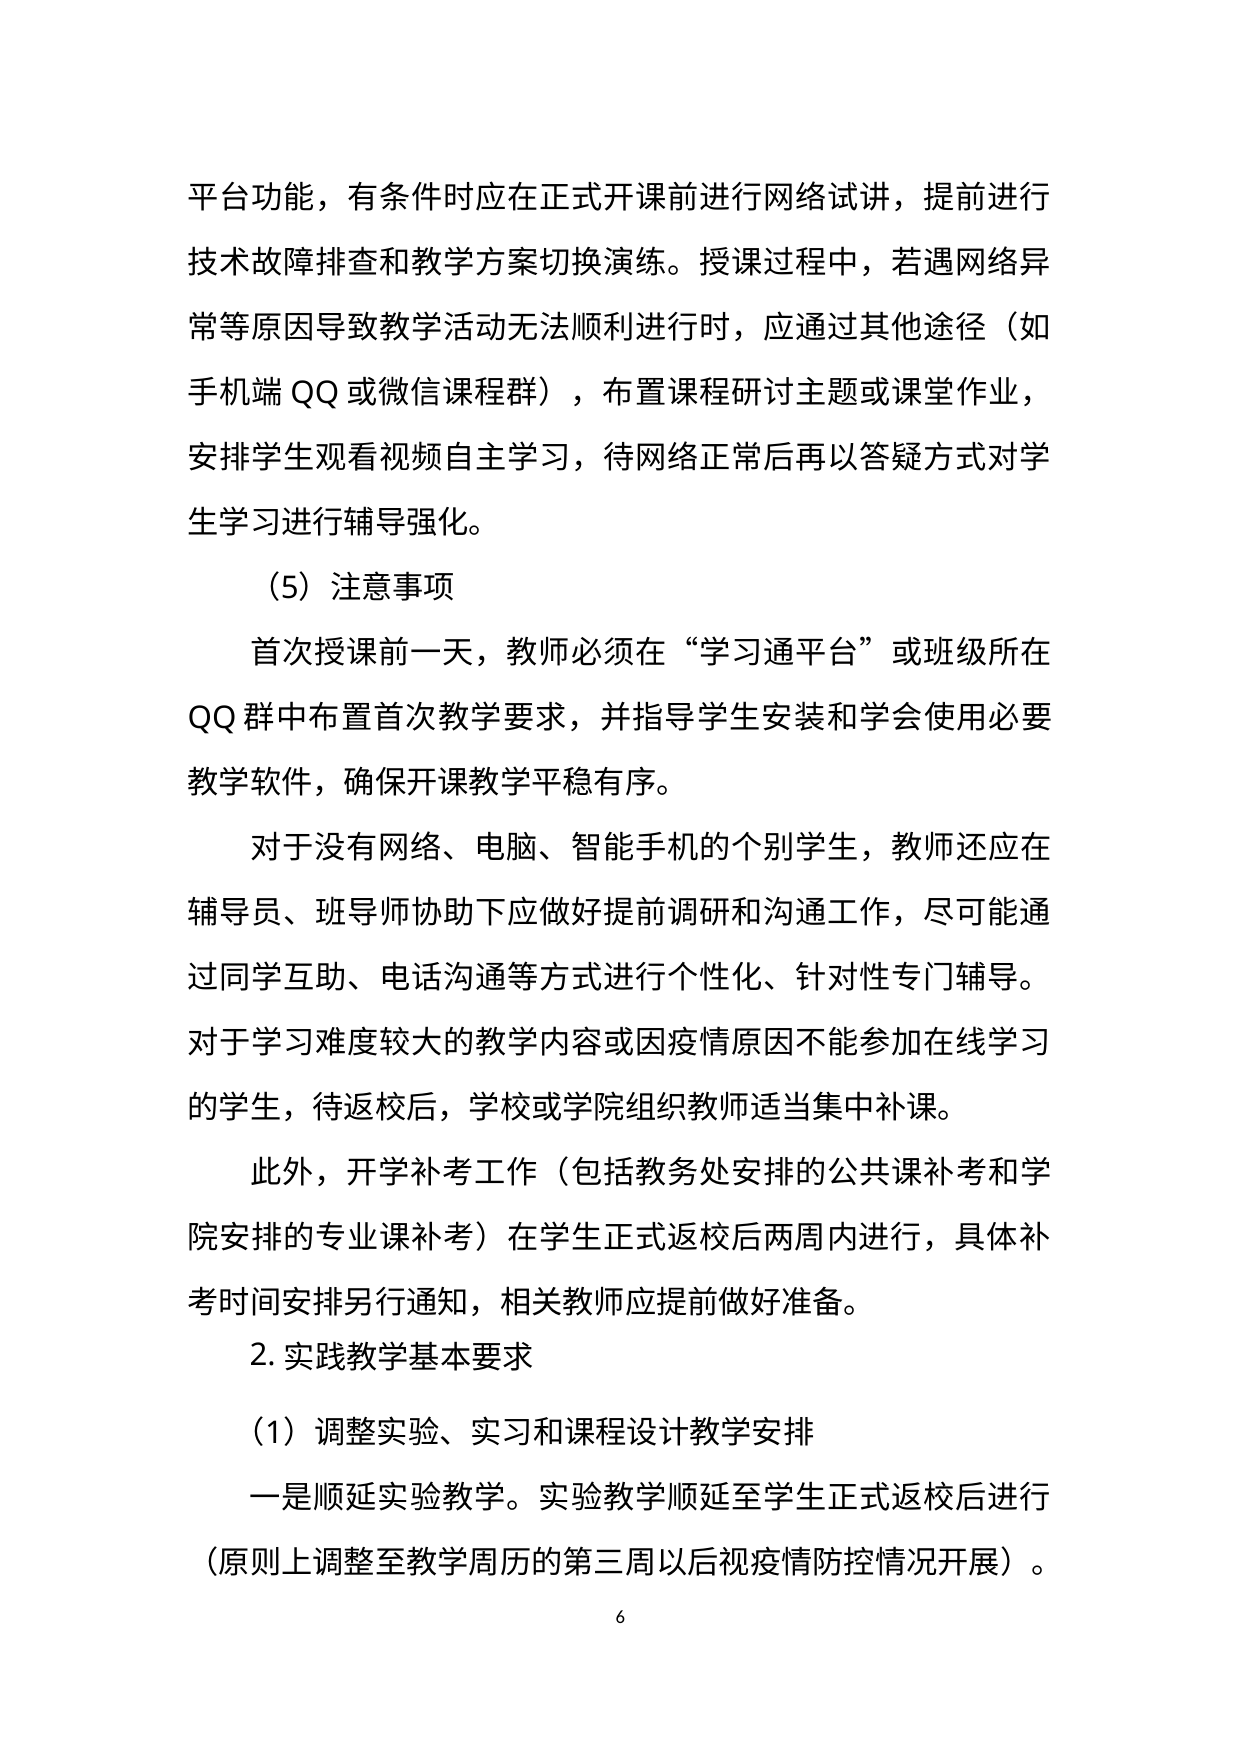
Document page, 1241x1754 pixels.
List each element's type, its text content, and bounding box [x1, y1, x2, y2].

text 首次授课前一天，教师必须在“学习通平台”或班级所在QQ群中布置首次教学要求，并指导学生安装和学会使用必要教学软件，确保开课教学平稳有序。 [187, 617, 1053, 812]
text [187, 162, 1053, 552]
text 2. 实践教学基本要求 [187, 1332, 1053, 1397]
text 对于没有网络、电脑、智能手机的个别学生，教师还应在辅导员、班导师协助下应做好提前调研和沟通工作，尽可能通过同学互助、电话沟通等方式进行个性化、针对性专门辅导。对于学习难度较大的教学内容或因疫情原因不能参加在线学习的学生，待返校后，学校或学院组织教师适当集中补课。 [187, 812, 1053, 1137]
text （1）调整实验、实习和课程设计教学安排 [187, 1397, 1053, 1462]
text 此外，开学补考工作（包括教务处安排的公共课补考和学院安排的专业课补考）在学生正式返校后两周内进行，具体补考时间安排另行通知，相关教师应提前做好准备。 [187, 1137, 1053, 1332]
text 一是顺延实验教学。实验教学顺延至学生正式返校后进行（原则上调整至教学周历的第三周以后视疫情防控情况开展）。 [187, 1462, 1053, 1592]
text （5）注意事项 [187, 552, 1053, 617]
